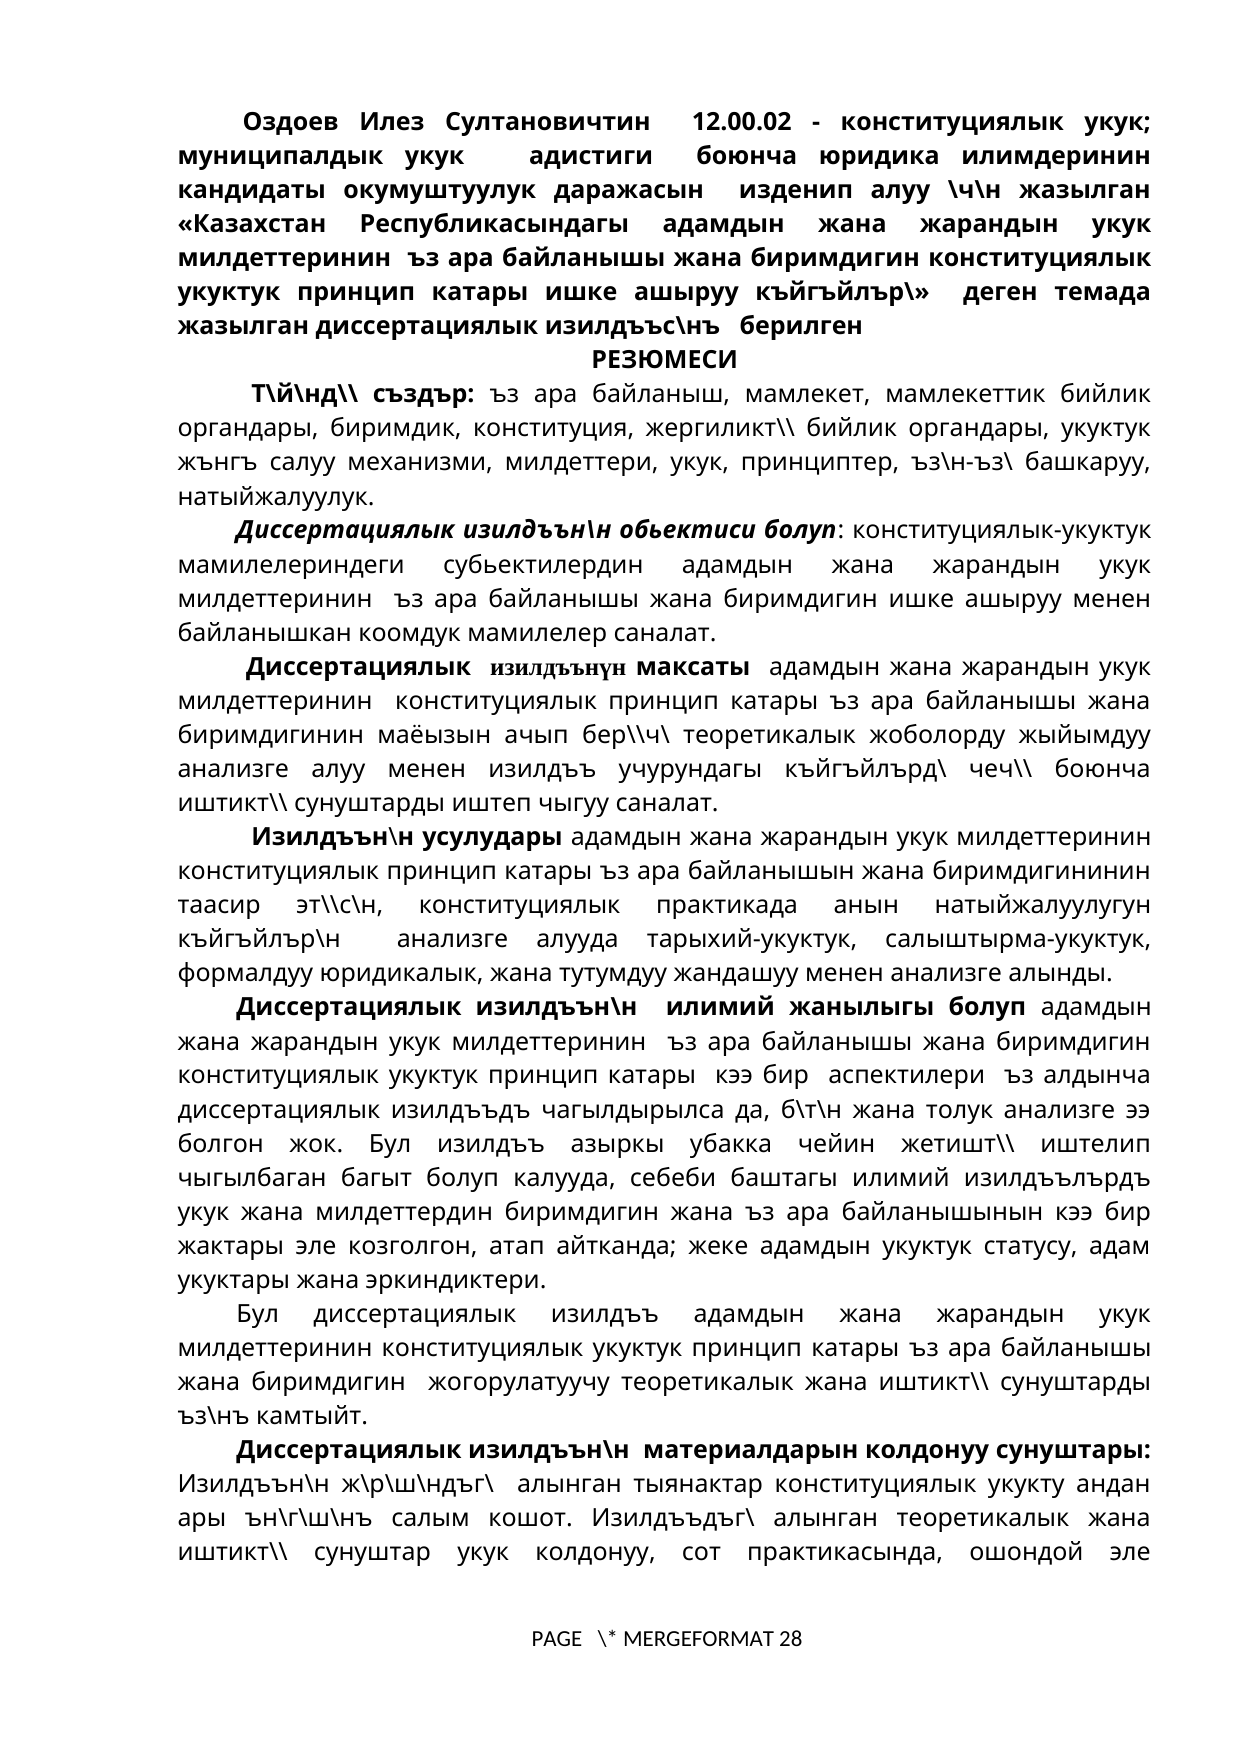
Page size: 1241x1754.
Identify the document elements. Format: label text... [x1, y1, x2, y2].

text Диссертациялык изилдъън\н илимий жанылыгы болуп адамдын жана жарандын укук милдеттеринин ъз ара байланышы жана биримдигин конституциялык укуктук принцип катары кээ бир аспектилери ъз алдынча диссертациялык изилдъъдъ чагылдырылса да, б\т\н жана толук анализге ээ болгон жок. Бул изилдъъ азыркы убакка чейин жетишт\\ иштелип чыгылбаган багыт болуп калууда, себеби баштагы илимий изилдъълърдъ укук жана милдеттердин биримдигин жана ъз ара байланышынын кээ бир жактары эле козголгон, атап айтканда; жеке адамдын укуктук статусу, адам укуктары жана эркиндиктери. [177, 989, 1152, 1296]
text Оздоев Илез Султановичтин 12.00.02 - конституциялык укук; муниципалдык укук адистиги боюнча юридика илимдеринин кандидаты окумуштуулук даражасын изденип алуу \ч\н жазылган «Казахстан Республикасындагы адамдын жана жарандын укук милдеттеринин ъз ара байланышы жана биримдигин конституциялык укуктук принцип катары ишке ашыруу къйгъйлър\» деген темада жазылган диссертациялык изилдъъс\нъ берилген [177, 103, 1152, 342]
text Диссертациялык изилдъънүн максаты адамдын жана жарандын укук милдеттеринин конституциялык принцип катары ъз ара байланышы жана биримдигинин маёызын ачып бер\\ч\ теоретикалык жоболорду жыйымдуу анализге алуу менен изилдъъ учурундагы къйгъйлърд\ чеч\\ боюнча иштикт\\ сунуштарды иштеп чыгуу саналат. [177, 648, 1152, 819]
text Изилдъън\н усулудары адамдын жана жарандын укук милдеттеринин конституциялык принцип катары ъз ара байланышын жана биримдигининин таасир эт\\с\н, конституциялык практикада анын натыйжалуулугун къйгъйлър\н анализге алууда тарыхий-укуктук, салыштырма-укуктук, формалдуу юридикалык, жана тутумдуу жандашуу менен анализге алынды. [177, 819, 1152, 989]
text Диссертациялык изилдъън\н обьектиси болуп: конституциялык-укуктук мамилелериндеги субьектилердин адамдын жана жарандын укук милдеттеринин ъз ара байланышы жана биримдигин ишке ашыруу менен байланышкан коомдук мамилелер саналат. [177, 512, 1152, 648]
text Т\й\нд\\ създър: ъз ара байланыш, мамлекет, мамлекеттик бийлик органдары, биримдик, конституция, жергиликт\\ бийлик органдары, укуктук жънгъ салуу механизми, милдеттери, укук, принциптер, ъз\н-ъз\ башкаруу, натыйжалуулук. [177, 376, 1152, 512]
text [177, 1432, 1152, 1568]
text Бул диссертациялык изилдъъ адамдын жана жарандын укук милдеттеринин конституциялык укуктук принцип катары ъз ара байланышы жана биримдигин жогорулатуучу теоретикалык жана иштикт\\ сунуштарды ъз\нъ камтыйт. [177, 1296, 1152, 1432]
text РЕЗЮМЕСИ [177, 342, 1152, 376]
